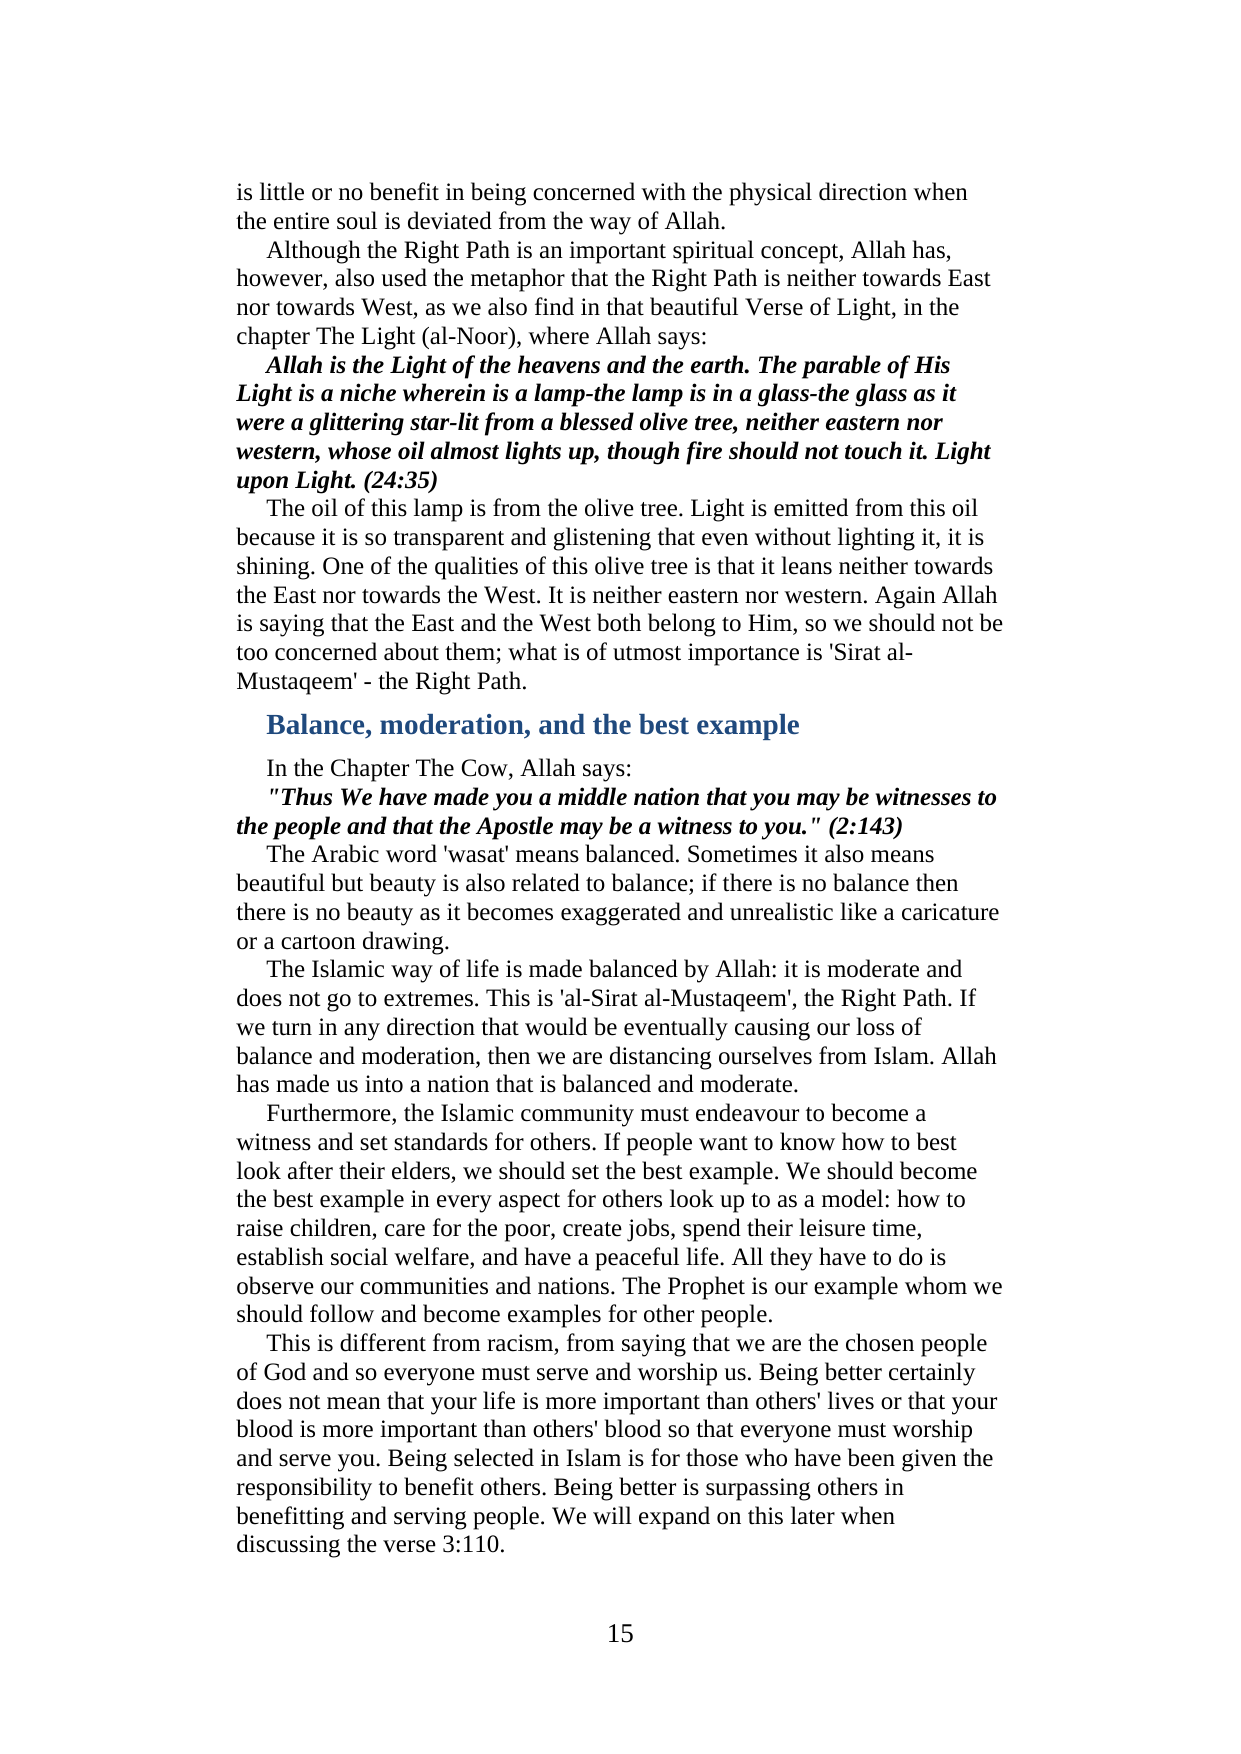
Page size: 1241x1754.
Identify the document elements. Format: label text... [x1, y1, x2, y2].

text The Arabic word 'wasat' means balanced. Sometimes it also means beautiful but beauty is also related to balance; if there is no balance then there is no beauty as it becomes exaggerated and unrealistic like a caricature or a cartoon drawing. [236, 839, 1004, 954]
text The oil of this lamp is from the olive tree. Light is emitted from this oil because it is so transparent and glistening that even without lighting it, it is shining. One of the qualities of this olive tree is that it leans neither towards the East nor towards the West. It is neither eastern nor western. Again Allah is saying that the East and the West both belong to Him, so we should not be too concerned about them; what is of utmost importance is 'Sirat al-Mustaqeem' - the Right Path. [236, 493, 1004, 695]
text The Islamic way of life is made balanced by Allah: it is moderate and does not go to extremes. This is 'al-Sirat al-Mustaqeem', the Right Path. If we turn in any direction that would be eventually causing our loss of balance and moderation, then we are distancing ourselves from Islam. Allah has made us into a nation that is balanced and moderate. [236, 954, 1004, 1098]
text Allah is the Light of the heavens and the earth. The parable of His Light is a niche wherein is a lamp-the lamp is in a glass-the glass as it were a glittering star-lit from a blessed olive tree, neither eastern nor western, whose oil almost lights up, though fire should not touch it. Light upon Light. (24:35) [236, 350, 1004, 493]
text This is different from racism, from saying that we are the chosen people of God and so everyone must serve and worship us. Being better certainly does not mean that your life is more important than others' lives or that your blood is more important than others' blood so that everyone must worship and serve you. Being selected in Islam is for those who have been given the responsibility to benefit others. Being better is surpassing others in benefitting and serving people. We will expand on this later when discussing the verse 3:110. [236, 1328, 1004, 1558]
text "Thus We have made you a middle nation that you may be witnesses to the people and that the Apostle may be a witness to you." (2:143) [236, 782, 1004, 839]
text In the Chapter The Cow, Allah says: [236, 753, 1004, 782]
text Furthermore, the Islamic community must endeavour to become a witness and set standards for others. If people want to know how to best look after their elders, we should set the best example. We should become the best example in every aspect for others look up to as a model: how to raise children, care for the poor, create jobs, spend their leisure time, establish social welfare, and have a peaceful life. All they have to do is observe our communities and nations. The Prophet is our example whom we should follow and become examples for other people. [236, 1098, 1004, 1328]
subtitle Balance, moderation, and the best example [236, 707, 1004, 741]
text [236, 177, 1004, 235]
text Although the Right Path is an important spiritual concept, Allah has, however, also used the metaphor that the Right Path is neither towards East nor towards West, as we also find in that beautiful Verse of Light, in the chapter The Light (al-Noor), where Allah says: [236, 235, 1004, 350]
